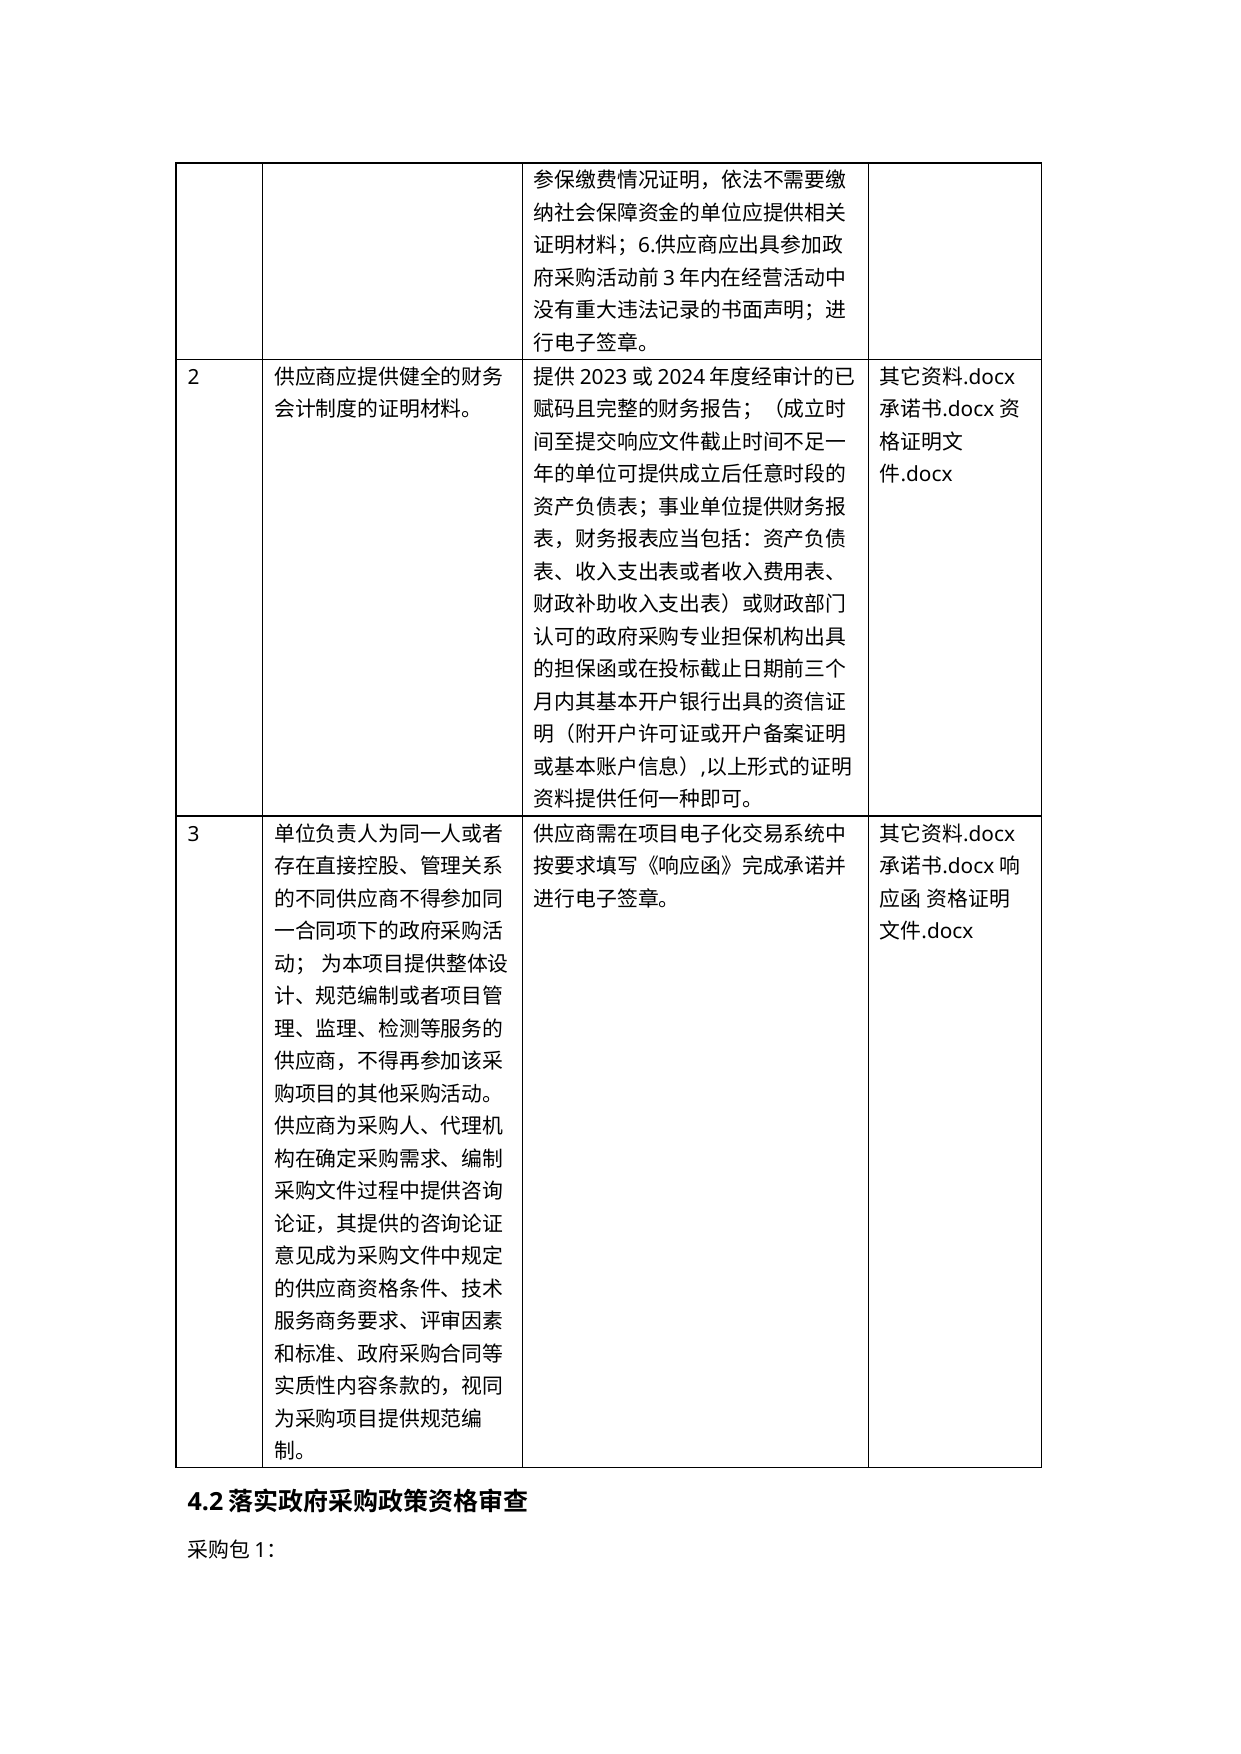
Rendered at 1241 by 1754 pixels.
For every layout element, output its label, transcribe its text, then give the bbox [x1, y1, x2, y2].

table_cell 单位负责人为同一人或者存在直接控股、管理关系的不同供应商不得参加同一合同项下的政府采购活动； 为本项目提供整体设计、规范编制或者项目管理、监理、检测等服务的供应商，不得再参加该采购项目的其他采购活动。供应商为采购人、代理机构在确定采购需求、编制采购文件过程中提供咨询论证，其提供的咨询论证意见成为采购文件中规定的供应商资格条件、技术服务商务要求、评审因素和标准、政府采购合同等实质性内容条款的，视同为采购项目提供规范编制。 [263, 817, 522, 1467]
table_cell 供应商需在项目电子化交易系统中按要求填写《响应函》完成承诺并进行电子签章。 [523, 817, 868, 1467]
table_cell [523, 164, 868, 358]
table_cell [869, 164, 1041, 358]
table_cell 1 [177, 164, 262, 358]
table_cell 其它资料.docx 承诺书.docx 资格证明文件.docx [869, 360, 1041, 815]
table_cell 其它资料.docx 承诺书.docx 响应函 资格证明文件.docx [869, 817, 1041, 1467]
text 4.2落实政府采购政策资格审查 [187, 1468, 1053, 1533]
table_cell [263, 164, 522, 358]
text 采购包1： [187, 1533, 1053, 1566]
table_cell 供应商应提供健全的财务会计制度的证明材料。 [263, 360, 522, 815]
table_cell 3 [177, 817, 262, 1467]
table_cell 提供2023 或2024年度经审计的已赋码且完整的财务报告；（成立时间至提交响应文件截止时间不足一年的单位可提供成立后任意时段的资产负债表；事业单位提供财务报表，财务报表应当包括：资产负债表、收入支出表或者收入费用表、财政补助收入支出表）或财政部门认可的政府采购专业担保机构出具的担保函或在投标截止日期前三个月内其基本开户银行出具的资信证明（附开户许可证或开户备案证明或基本账户信息）,以上形式的证明资料提供任何一种即可。 [523, 360, 868, 815]
table_cell 2 [177, 360, 262, 815]
